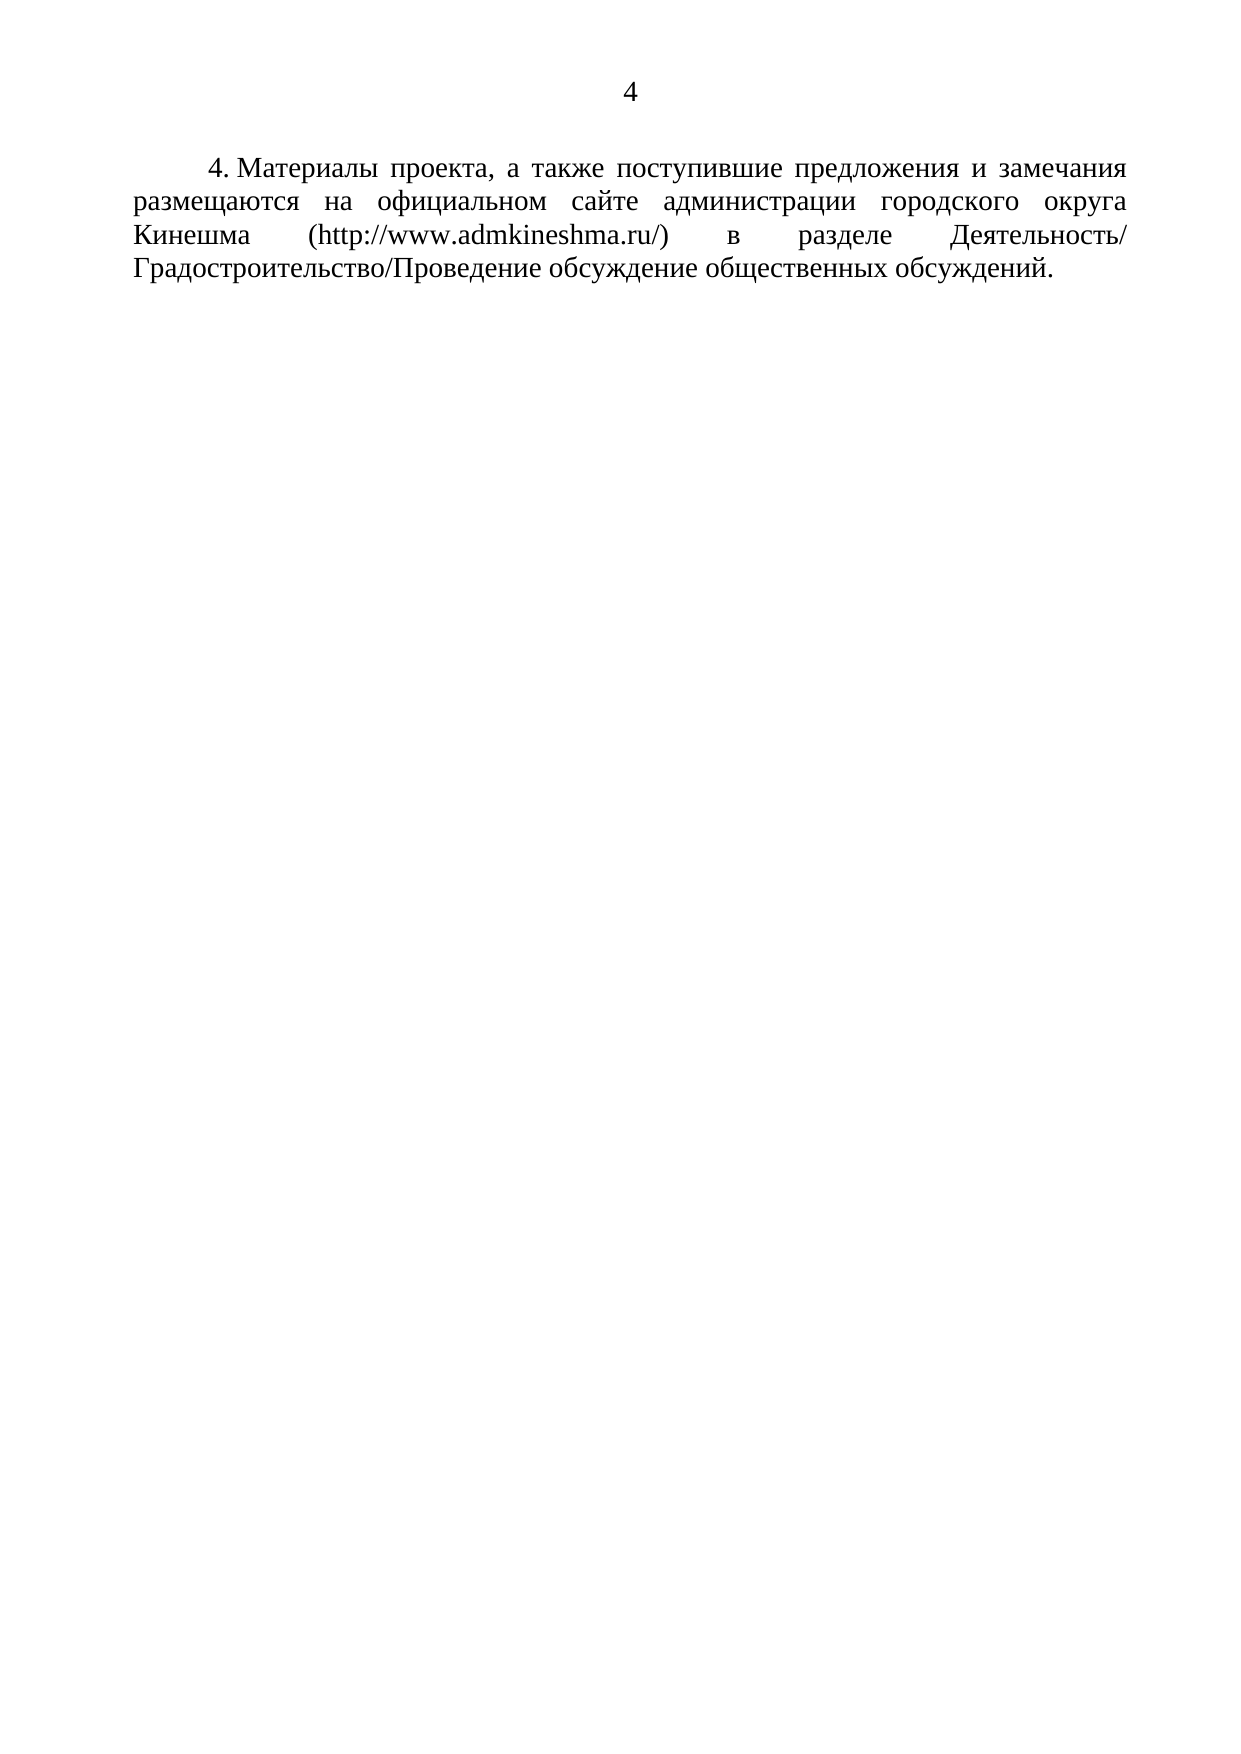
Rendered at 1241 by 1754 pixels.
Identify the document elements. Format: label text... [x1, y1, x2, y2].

list Материалы проекта, а также поступившие предложения и замечания размещаются на официальном сайте администрации городского округа Кинешма (http://www.admkineshma.ru/) в разделе Деятельность/ Градостроительство/Проведение обсуждение общественных обсуждений. [133, 150, 1128, 284]
